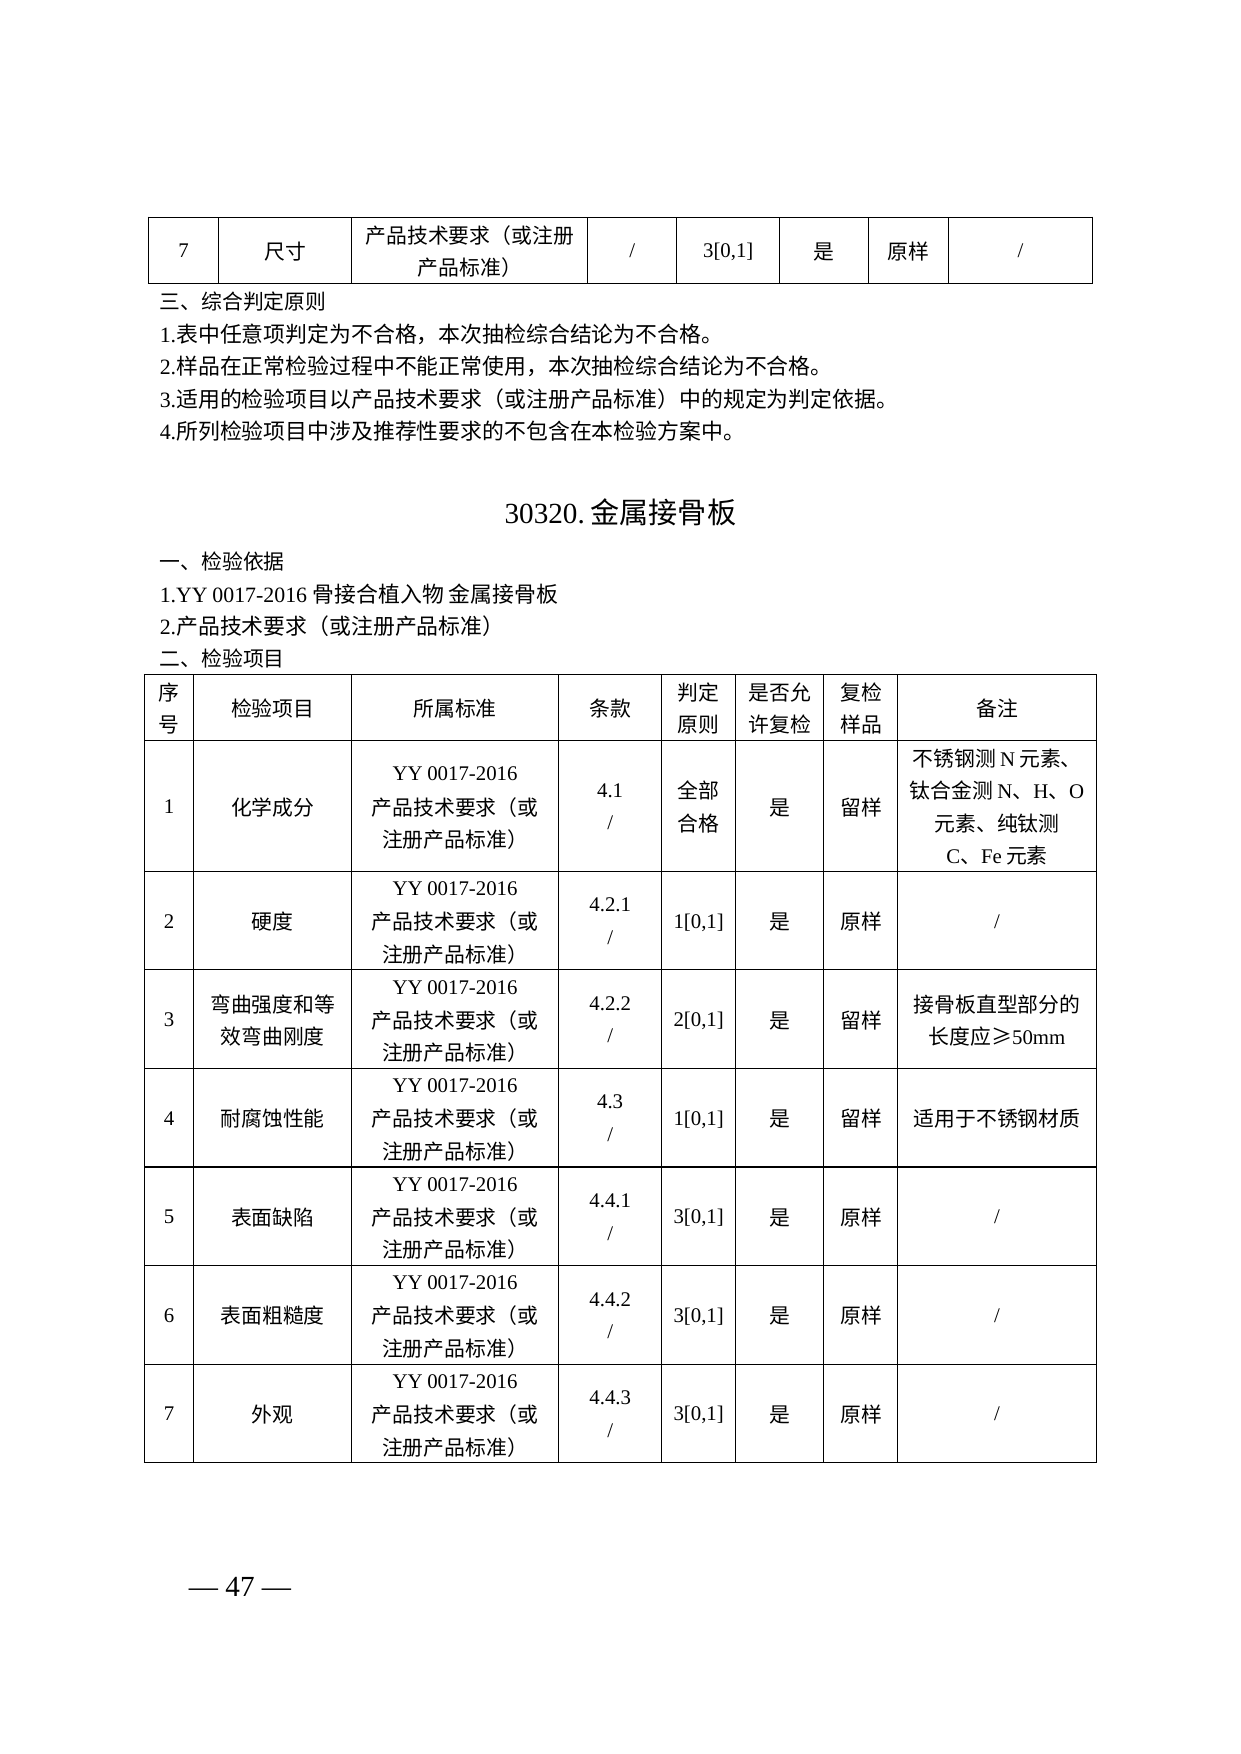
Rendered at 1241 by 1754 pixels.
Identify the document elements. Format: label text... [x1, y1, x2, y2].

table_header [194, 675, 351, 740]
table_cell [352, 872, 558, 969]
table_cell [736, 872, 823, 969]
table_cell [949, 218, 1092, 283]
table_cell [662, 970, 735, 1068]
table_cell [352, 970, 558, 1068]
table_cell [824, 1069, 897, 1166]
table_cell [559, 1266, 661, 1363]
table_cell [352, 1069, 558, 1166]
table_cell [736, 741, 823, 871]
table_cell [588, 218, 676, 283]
text 1.YY 0017-2016 骨接合植入物 金属接骨板 2.产品技术要求（或注册产品标准） [159, 576, 1081, 641]
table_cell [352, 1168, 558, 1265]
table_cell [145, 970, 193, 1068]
text 三、综合判定原则 [159, 284, 1081, 316]
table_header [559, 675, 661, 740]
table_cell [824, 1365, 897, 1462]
text 4.所列检验项目中涉及推荐性要求的不包含在本检验方案中。 [159, 414, 1081, 446]
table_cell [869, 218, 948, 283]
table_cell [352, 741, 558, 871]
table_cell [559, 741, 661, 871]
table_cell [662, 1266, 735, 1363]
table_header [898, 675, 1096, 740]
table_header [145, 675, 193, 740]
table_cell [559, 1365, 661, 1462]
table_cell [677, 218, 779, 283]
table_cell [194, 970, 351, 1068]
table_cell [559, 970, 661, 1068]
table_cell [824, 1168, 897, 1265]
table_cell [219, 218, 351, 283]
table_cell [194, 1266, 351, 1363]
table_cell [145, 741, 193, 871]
text 二、检验项目 [159, 641, 1081, 674]
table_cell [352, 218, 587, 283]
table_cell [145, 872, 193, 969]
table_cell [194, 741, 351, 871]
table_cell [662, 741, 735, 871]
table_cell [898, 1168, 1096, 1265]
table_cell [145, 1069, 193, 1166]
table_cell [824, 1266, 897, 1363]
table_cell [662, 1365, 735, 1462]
text 3.适用的检验项目以产品技术要求（或注册产品标准）中的规定为判定依据。 [159, 381, 1081, 414]
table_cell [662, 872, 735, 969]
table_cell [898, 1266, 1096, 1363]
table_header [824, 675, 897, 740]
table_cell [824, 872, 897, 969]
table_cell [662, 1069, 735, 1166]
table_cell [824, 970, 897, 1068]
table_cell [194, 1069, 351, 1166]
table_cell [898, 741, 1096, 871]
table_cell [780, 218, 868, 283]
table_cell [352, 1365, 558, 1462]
text 2.样品在正常检验过程中不能正常使用，本次抽检综合结论为不合格。 [159, 349, 1081, 381]
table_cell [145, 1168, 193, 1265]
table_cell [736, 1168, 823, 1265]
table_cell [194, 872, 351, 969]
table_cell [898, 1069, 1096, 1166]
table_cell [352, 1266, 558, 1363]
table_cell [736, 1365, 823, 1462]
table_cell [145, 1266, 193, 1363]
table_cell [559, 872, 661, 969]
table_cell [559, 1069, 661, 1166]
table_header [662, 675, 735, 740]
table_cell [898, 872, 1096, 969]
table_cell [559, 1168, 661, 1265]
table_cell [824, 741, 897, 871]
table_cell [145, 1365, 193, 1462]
text 一、检验依据 [159, 544, 1081, 576]
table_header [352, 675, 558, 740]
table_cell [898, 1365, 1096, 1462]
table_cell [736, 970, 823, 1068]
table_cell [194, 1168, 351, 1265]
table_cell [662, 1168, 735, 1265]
text 1.表中任意项判定为不合格，本次抽检综合结论为不合格。 [159, 316, 1081, 349]
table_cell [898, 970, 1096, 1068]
text 30320. 金属接骨板 [159, 479, 1081, 544]
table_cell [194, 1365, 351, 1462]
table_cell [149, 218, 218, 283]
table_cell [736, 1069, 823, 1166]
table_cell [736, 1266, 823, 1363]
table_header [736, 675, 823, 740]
